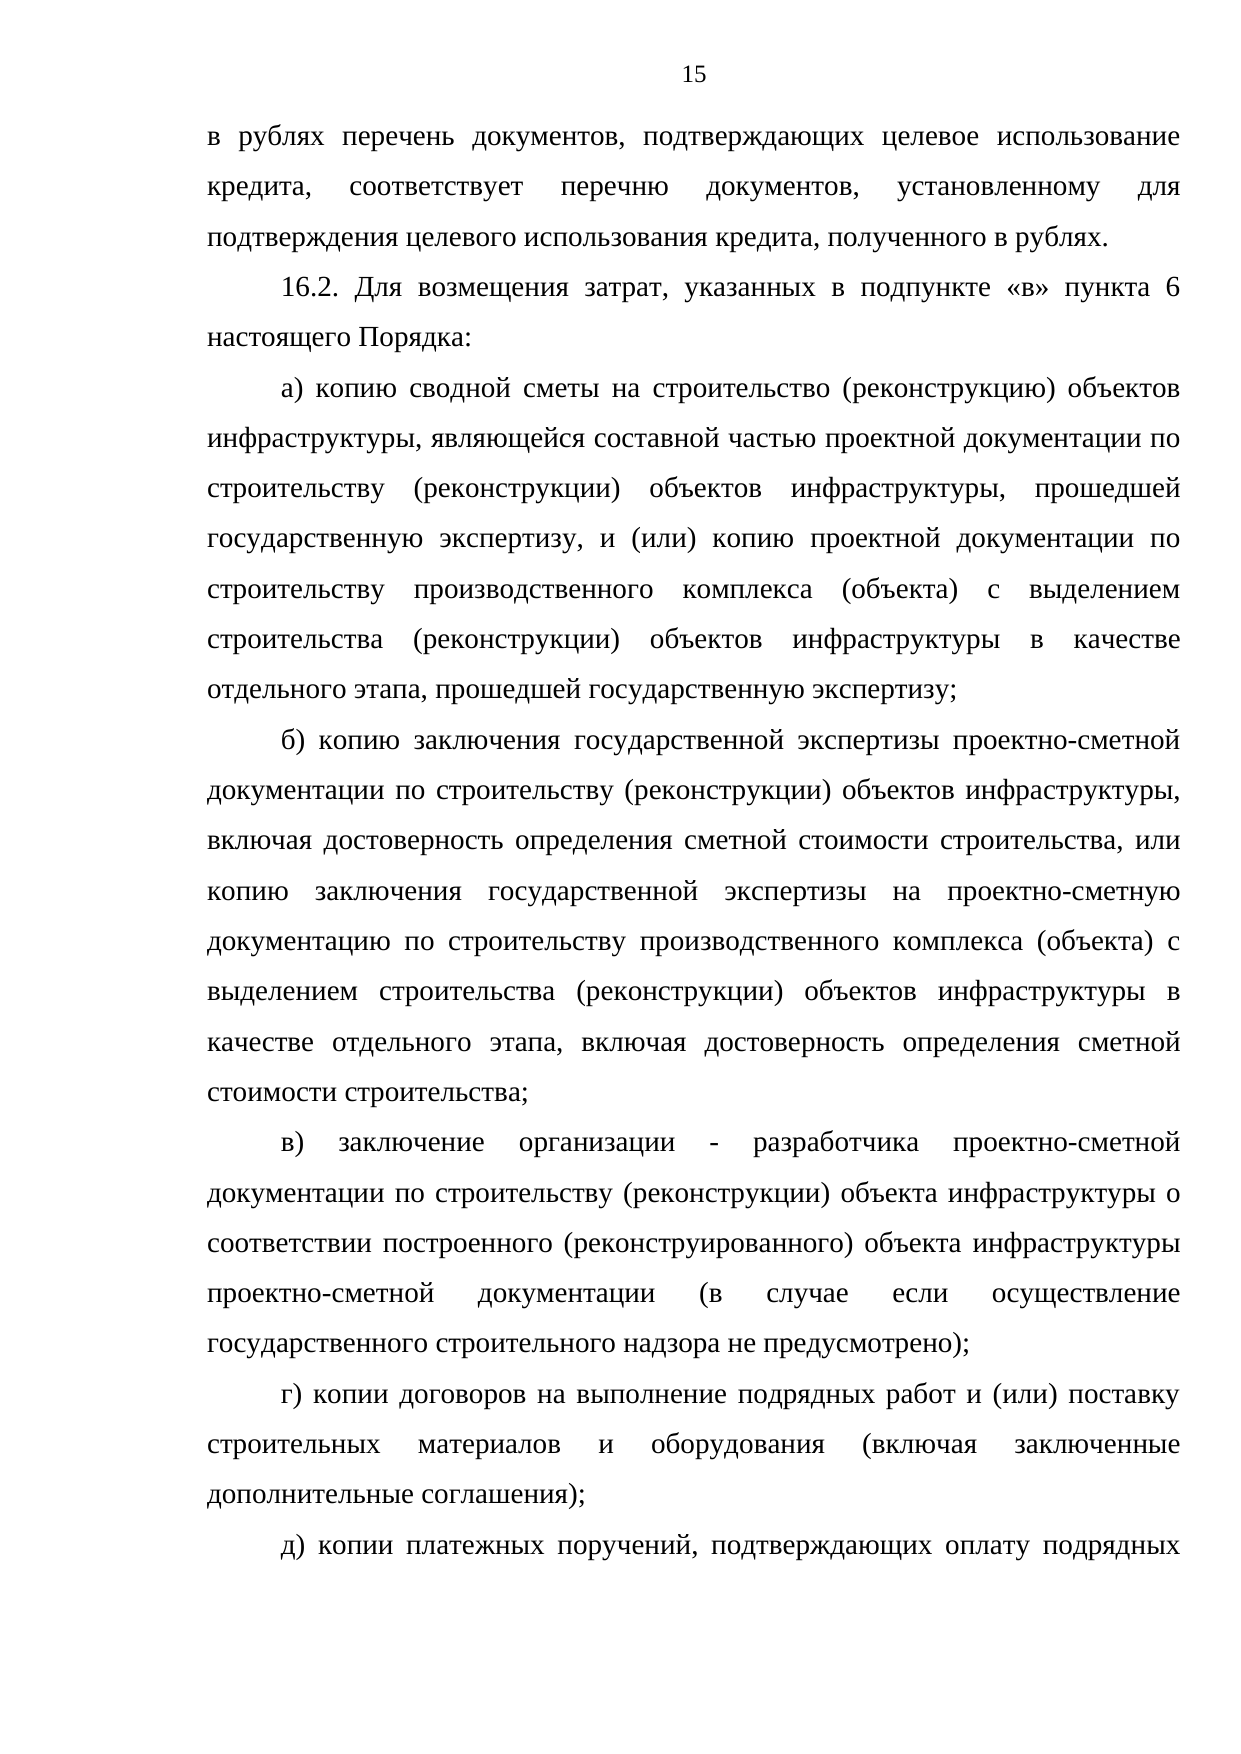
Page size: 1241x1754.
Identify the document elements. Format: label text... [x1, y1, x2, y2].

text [207, 1527, 1181, 1560]
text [207, 118, 1181, 252]
text 16.2. Для возмещения затрат, указанных в подпункте «в» пункта 6 настоящего Порядка: [207, 269, 1181, 353]
text б) копию заключения государственной экспертизы проектно-сметной документации по строительству (реконструкции) объектов инфраструктуры, включая достоверность определения сметной стоимости строительства, или копию заключения государственной экспертизы на проектно-сметную документацию по строительству производственного комплекса (объекта) с выделением строительства (реконструкции) объектов инфраструктуры в качестве отдельного этапа, включая достоверность определения сметной стоимости строительства; [207, 722, 1181, 1108]
text в) заключение организации - разработчика проектно-сметной документации по строительству (реконструкции) объекта инфраструктуры о соответствии построенного (реконструированного) объекта инфраструктуры проектно-сметной документации (в случае если осуществление государственного строительного надзора не предусмотрено); [207, 1124, 1181, 1359]
text г) копии договоров на выполнение подрядных работ и (или) поставку строительных материалов и оборудования (включая заключенные дополнительные соглашения); [207, 1376, 1181, 1510]
text а) копию сводной сметы на строительство (реконструкцию) объектов инфраструктуры, являющейся составной частью проектной документации по строительству (реконструкции) объектов инфраструктуры, прошедшей государственную экспертизу, и (или) копию проектной документации по строительству производственного комплекса (объекта) с выделением строительства (реконструкции) объектов инфраструктуры в качестве отдельного этапа, прошедшей государственную экспертизу; [207, 370, 1181, 705]
